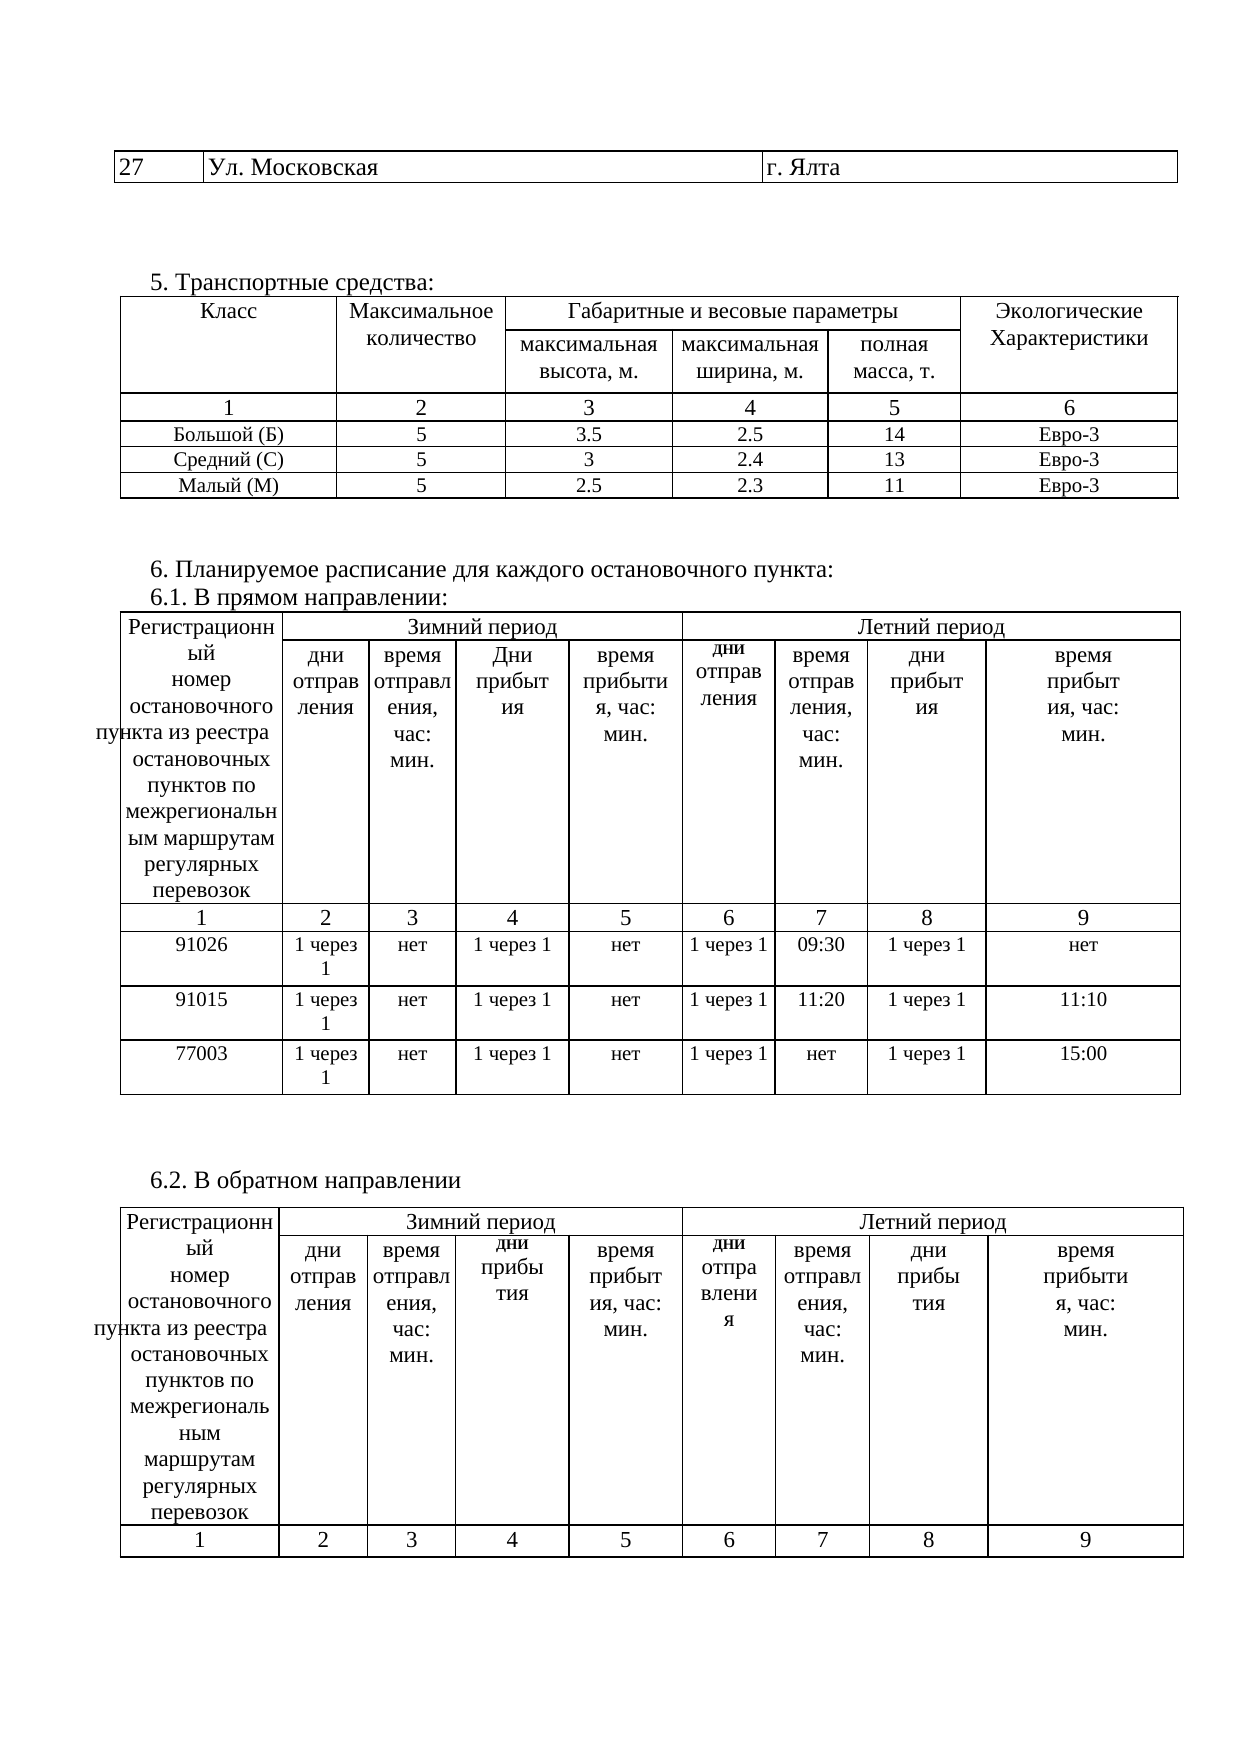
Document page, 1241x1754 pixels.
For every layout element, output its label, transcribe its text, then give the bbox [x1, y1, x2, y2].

table_cell 1 [121, 1526, 278, 1556]
table_cell 2.5 [506, 473, 672, 497]
table_cell 14 [829, 422, 960, 446]
table_cell время прибыти я, час: мин. [989, 1236, 1183, 1524]
table_cell Дни прибыт ия [457, 641, 568, 903]
table_cell 9 [987, 904, 1180, 931]
text 6.2. В обратном направлении [150, 1165, 1090, 1194]
table_cell ДНИ прибы тия [456, 1236, 568, 1524]
table_cell 1 через 1 [283, 1041, 368, 1094]
table_cell нет [570, 1041, 682, 1094]
table_cell 1 через 1 [457, 987, 568, 1039]
table_cell время отправл ения, час: мин. [370, 641, 455, 903]
table_cell 1 [121, 904, 282, 931]
table_cell 1 через 1 [283, 987, 368, 1039]
table_cell дни прибы тия [870, 1236, 987, 1524]
table_cell нет [370, 1041, 455, 1094]
table_cell максимальная высота, м. [506, 331, 672, 392]
table_cell 4 [456, 1526, 568, 1556]
table_cell Средний (С) [121, 447, 336, 471]
table_cell 77003 [121, 1041, 282, 1094]
table_cell г. Ялта [763, 152, 1177, 181]
table_cell 1 через 1 [683, 987, 774, 1039]
table_cell 1 через 1 [868, 987, 985, 1039]
table_cell дни прибыт ия [868, 641, 985, 903]
table_header Регистрационный номер остановочного пункта из реестра остановочных пунктов по межрегиональным маршрутам регулярных перевозок [121, 613, 282, 903]
table_cell время отправл ения, час: мин. [368, 1236, 455, 1524]
table_cell Евро-3 [961, 447, 1177, 471]
table_cell полная масса, т. [829, 331, 960, 392]
table_cell время прибыти я, час: мин. [570, 641, 682, 903]
table_cell 4 [457, 904, 568, 931]
table_cell 1 через 1 [868, 932, 985, 985]
text 6. Планируемое расписание для каждого остановочного пункта: [150, 554, 1090, 582]
table_cell 3 [368, 1526, 455, 1556]
table_cell 13 [829, 447, 960, 471]
table_header Габаритные и весовые параметры [506, 297, 960, 329]
table_cell 6 [683, 1526, 775, 1556]
table_cell максимальная ширина, м. [673, 331, 827, 392]
table_cell 2 [283, 904, 368, 931]
table_cell время прибыт ия, час: мин. [570, 1236, 682, 1524]
table_cell нет [370, 932, 455, 985]
table_cell 2.5 [673, 422, 827, 446]
text 5. Транспортные средства: [150, 267, 1090, 296]
table_cell 3 [506, 447, 672, 471]
table_cell 09:30 [776, 932, 867, 985]
table_cell Большой (Б) [121, 422, 336, 446]
table_cell нет [776, 1041, 867, 1094]
table_cell 11 [829, 473, 960, 497]
table_cell 5 [829, 394, 960, 420]
table_cell 1 через 1 [683, 1041, 774, 1094]
table_cell 2.3 [673, 473, 827, 497]
table_cell нет [987, 932, 1180, 985]
table_cell нет [370, 987, 455, 1039]
table_cell нет [570, 987, 682, 1039]
table_cell ДНИ отпра влени я [683, 1236, 775, 1524]
table_cell 91026 [121, 932, 282, 985]
table_cell Евро-3 [961, 422, 1177, 446]
table_cell 7 [776, 904, 867, 931]
table_cell 6 [683, 904, 774, 931]
table_cell время отправ ления, час: мин. [776, 641, 867, 903]
table_cell 7 [776, 1526, 869, 1556]
table_cell 9 [989, 1526, 1183, 1556]
table_cell дни отправ ления [280, 1236, 367, 1524]
table_cell 5 [570, 904, 682, 931]
table_cell 1 через 1 [457, 932, 568, 985]
table_cell нет [570, 932, 682, 985]
table_cell 1 через 1 [283, 932, 368, 985]
table_cell Малый (М) [121, 473, 336, 497]
table_cell 1 через 1 [868, 1041, 985, 1094]
table_cell 2 [337, 394, 505, 420]
table_cell 6 [961, 394, 1177, 420]
table_cell 1 через 1 [683, 932, 774, 985]
table_cell 1 [121, 394, 336, 420]
table_cell 5 [337, 422, 505, 446]
table_header Максимальное количество [337, 297, 505, 392]
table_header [121, 1208, 278, 1524]
table_cell 15:00 [987, 1041, 1180, 1094]
table_cell 3 [506, 394, 672, 420]
table_header Зимний период [280, 1208, 682, 1234]
table_header Летний период [683, 1208, 1183, 1234]
table_cell Евро-3 [961, 473, 1177, 497]
table_cell время отправл ения, час: мин. [776, 1236, 869, 1524]
table_cell 8 [868, 904, 985, 931]
table_header Класс [121, 297, 336, 392]
table_cell Ул. Московская [204, 152, 762, 181]
table_cell 11:10 [987, 987, 1180, 1039]
table_cell 4 [673, 394, 827, 420]
table_cell 3 [370, 904, 455, 931]
table_cell время прибыт ия, час: мин. [987, 641, 1180, 903]
table_cell 2 [280, 1526, 367, 1556]
table_cell дни отправ ления [283, 641, 368, 903]
table_cell 5 [337, 447, 505, 471]
table_cell ДНИ отправ ления [683, 641, 774, 903]
table_cell 3.5 [506, 422, 672, 446]
table_header Экологические Характеристики [961, 297, 1177, 392]
table_header Зимний период [283, 613, 682, 639]
table_cell 8 [870, 1526, 987, 1556]
table_cell 5 [570, 1526, 682, 1556]
table_cell 11:20 [776, 987, 867, 1039]
text 6.1. В прямом направлении: [150, 582, 1090, 611]
table_cell 91015 [121, 987, 282, 1039]
table_cell 27 [115, 152, 203, 181]
table_cell 2.4 [673, 447, 827, 471]
table_header Летний период [683, 613, 1180, 639]
table_cell 5 [337, 473, 505, 497]
table_cell 1 через 1 [457, 1041, 568, 1094]
